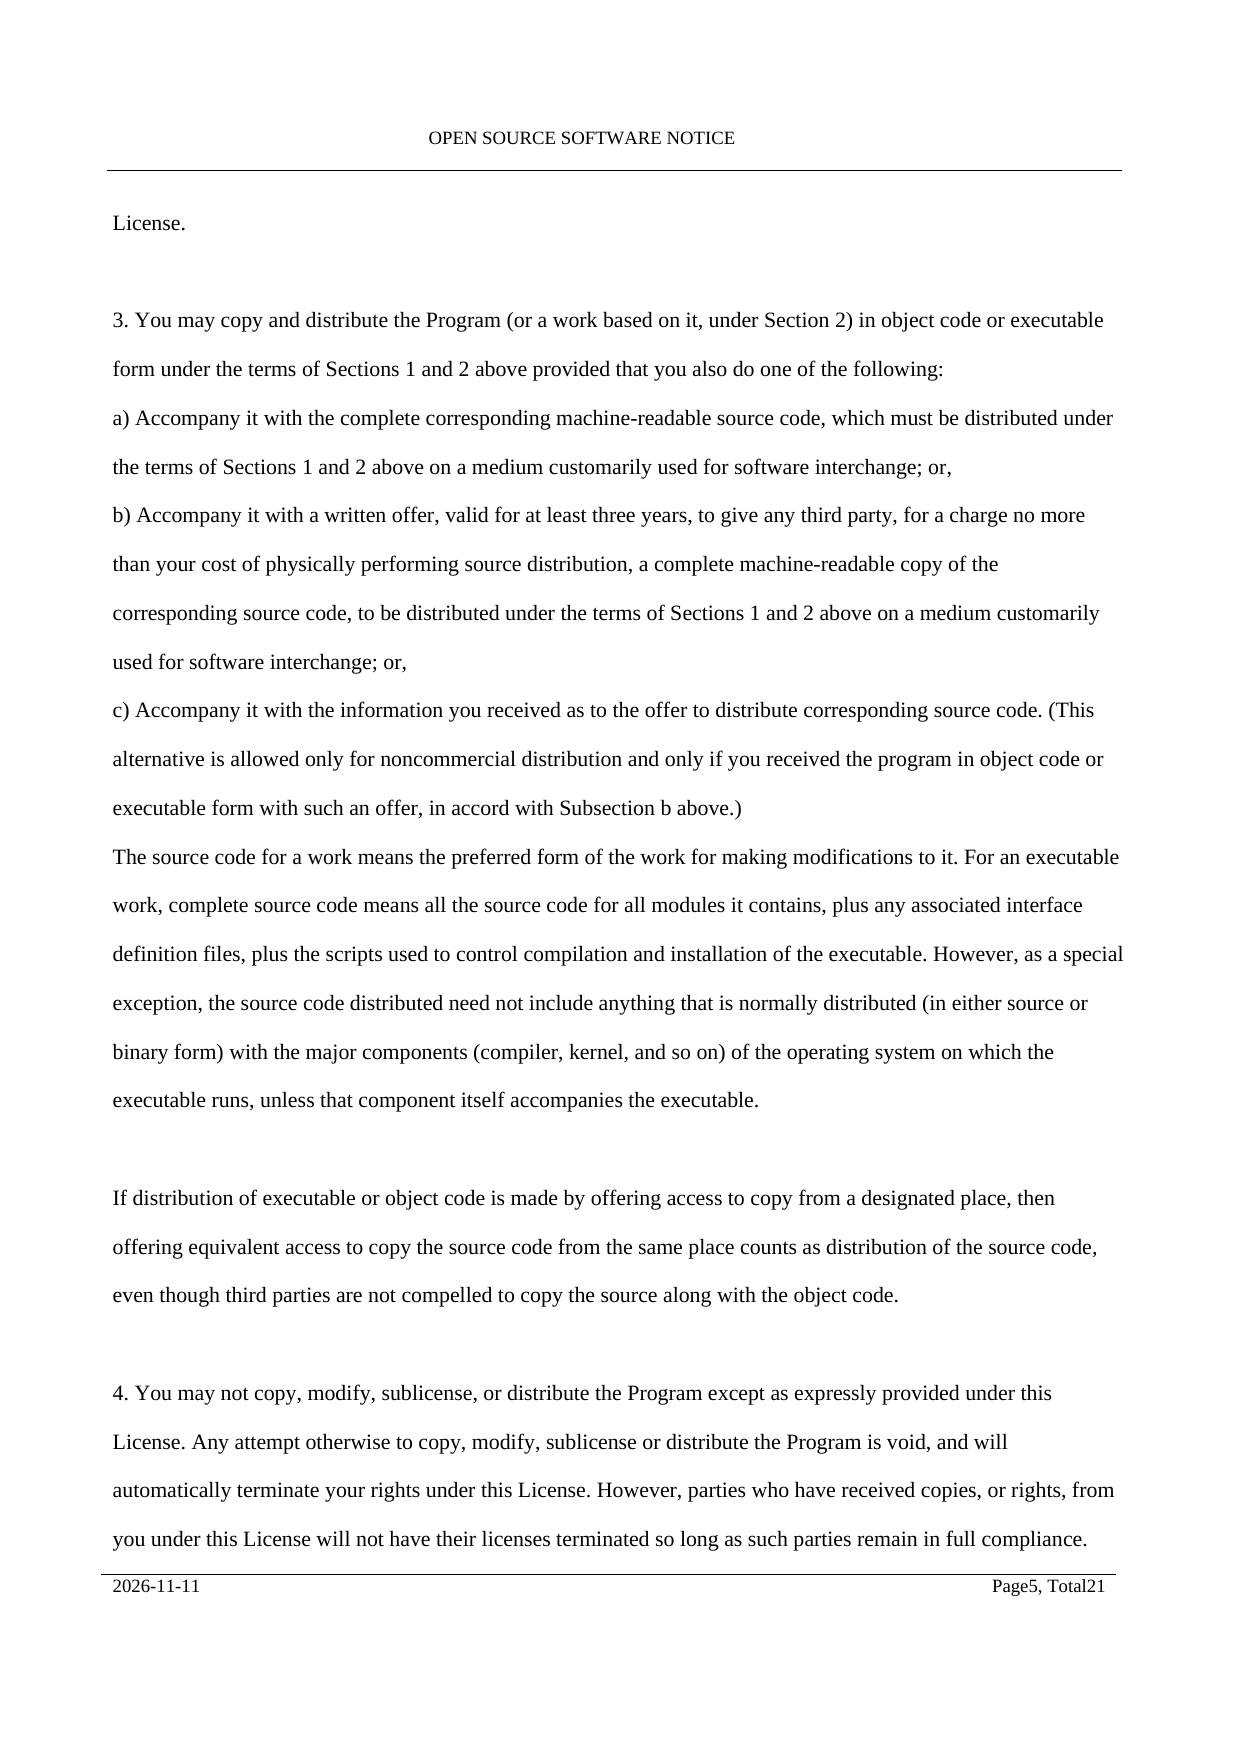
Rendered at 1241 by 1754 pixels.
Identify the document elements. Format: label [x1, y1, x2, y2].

text [112, 206, 1128, 1555]
